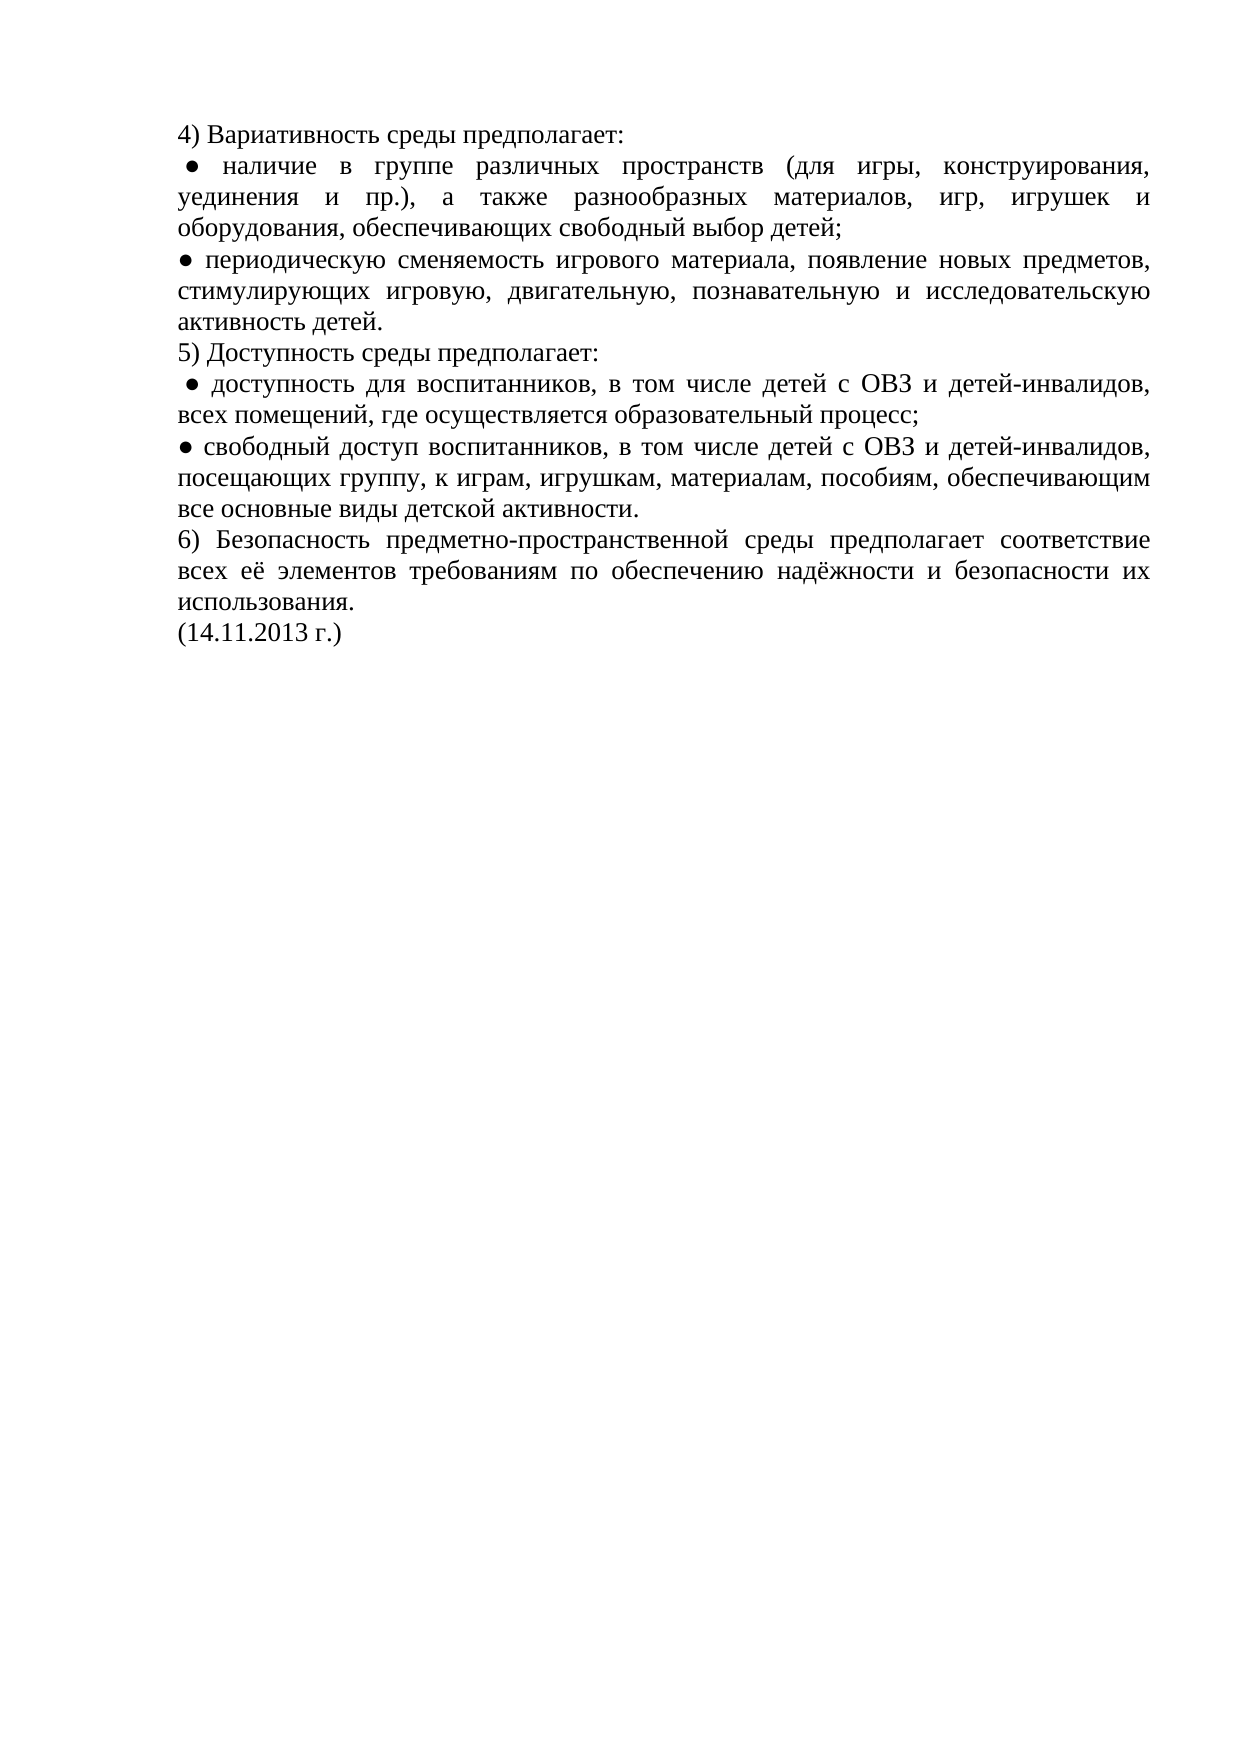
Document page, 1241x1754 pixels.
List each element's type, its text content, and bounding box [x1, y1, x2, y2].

text 5) Доступность среды предполагает: [177, 336, 1152, 367]
text ● периодическую сменяемость игрового материала, появление новых предметов, стимулирующих игровую, двигательную, познавательную и исследовательскую активность детей. [177, 243, 1152, 336]
text ● доступность для воспитанников, в том числе детей с ОВЗ и детей-инвалидов, всех помещений, где осуществляется образовательный процесс; [177, 367, 1152, 429]
text ● наличие в группе различных пространств (для игры, конструирования, уединения и пр.), а также разнообразных материалов, игр, игрушек и оборудования, обеспечивающих свободный выбор детей; [177, 149, 1152, 243]
text 4) Вариативность среды предполагает: [177, 118, 1152, 149]
text 6) Безопасность предметно-пространственной среды предполагает соответствие всех её элементов требованиям по обеспечению надёжности и безопасности их использования. [177, 523, 1152, 616]
text ● свободный доступ воспитанников, в том числе детей с ОВЗ и детей-инвалидов, посещающих группу, к играм, игрушкам, материалам, пособиям, обеспечивающим все основные виды детской активности. [177, 429, 1152, 523]
text (14.11.2013 г.) [177, 616, 1152, 648]
